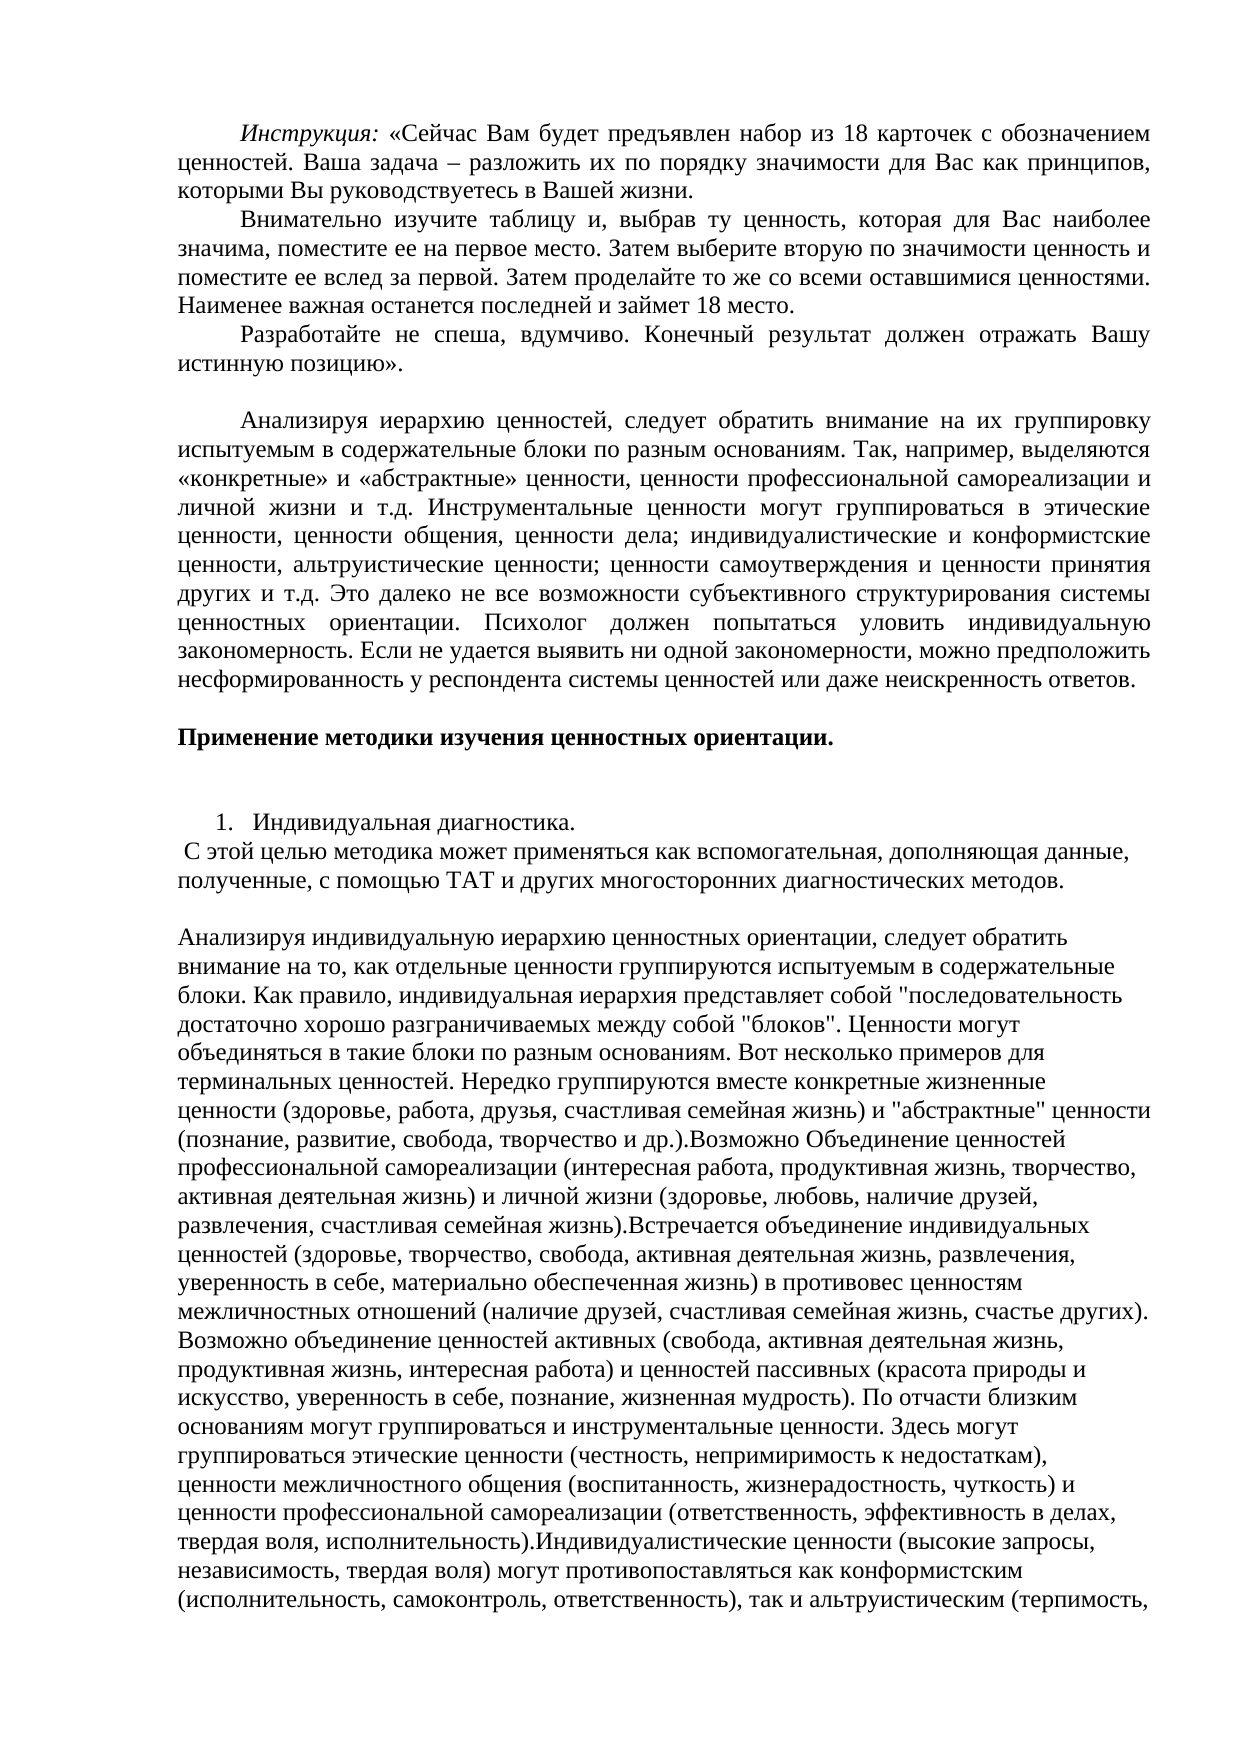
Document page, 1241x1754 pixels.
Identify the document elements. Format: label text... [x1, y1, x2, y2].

text Внимательно изучите таблицу и, выбрав ту ценность, которая для Вас наиболее значима, поместите ее на первое место. Затем выберите вторую по значимости ценность и поместите ее вслед за первой. Затем проделайте то же со всеми оставшимися ценностями. Наименее важная останется последней и займет 18 место. [177, 204, 1152, 319]
text Применение методики изучения ценностных ориентации. [177, 722, 1152, 807]
text Анализируя иерархию ценностей, следует обратить внимание на их группировку испытуемым в содержательные блоки по разным основаниям. Так, например, выделяются «конкретные» и «абстрактные» ценности, ценности профессиональной самореализации и личной жизни и т.д. Инструментальные ценности могут группироваться в этические ценности, ценности общения, ценности дела; индивидуалистические и конформистские ценности, альтруистические ценности; ценности самоутверждения и ценности принятия других и т.д. Это далеко не все возможности субъективного структурирования системы ценностных ориентации. Психолог должен попытаться уловить индивидуальную закономерность. Если не удается выявить ни одной закономерности, можно предположить несформированность у респондента системы ценностей или даже неискренность ответов. [177, 406, 1152, 693]
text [177, 836, 1152, 1612]
text Разработайте не спеша, вдумчиво. Конечный результат должен отражать Вашу истинную позицию». [177, 319, 1152, 377]
list Индивидуальная диагностика. [215, 807, 1152, 836]
text Инструкция: «Сейчас Вам будет предъявлен набор из 18 карточек с обозначением ценностей. Ваша задача – разложить их по порядку значимости для Вас как принципов, которыми Вы руководствуетесь в Вашей жизни. [177, 118, 1152, 204]
